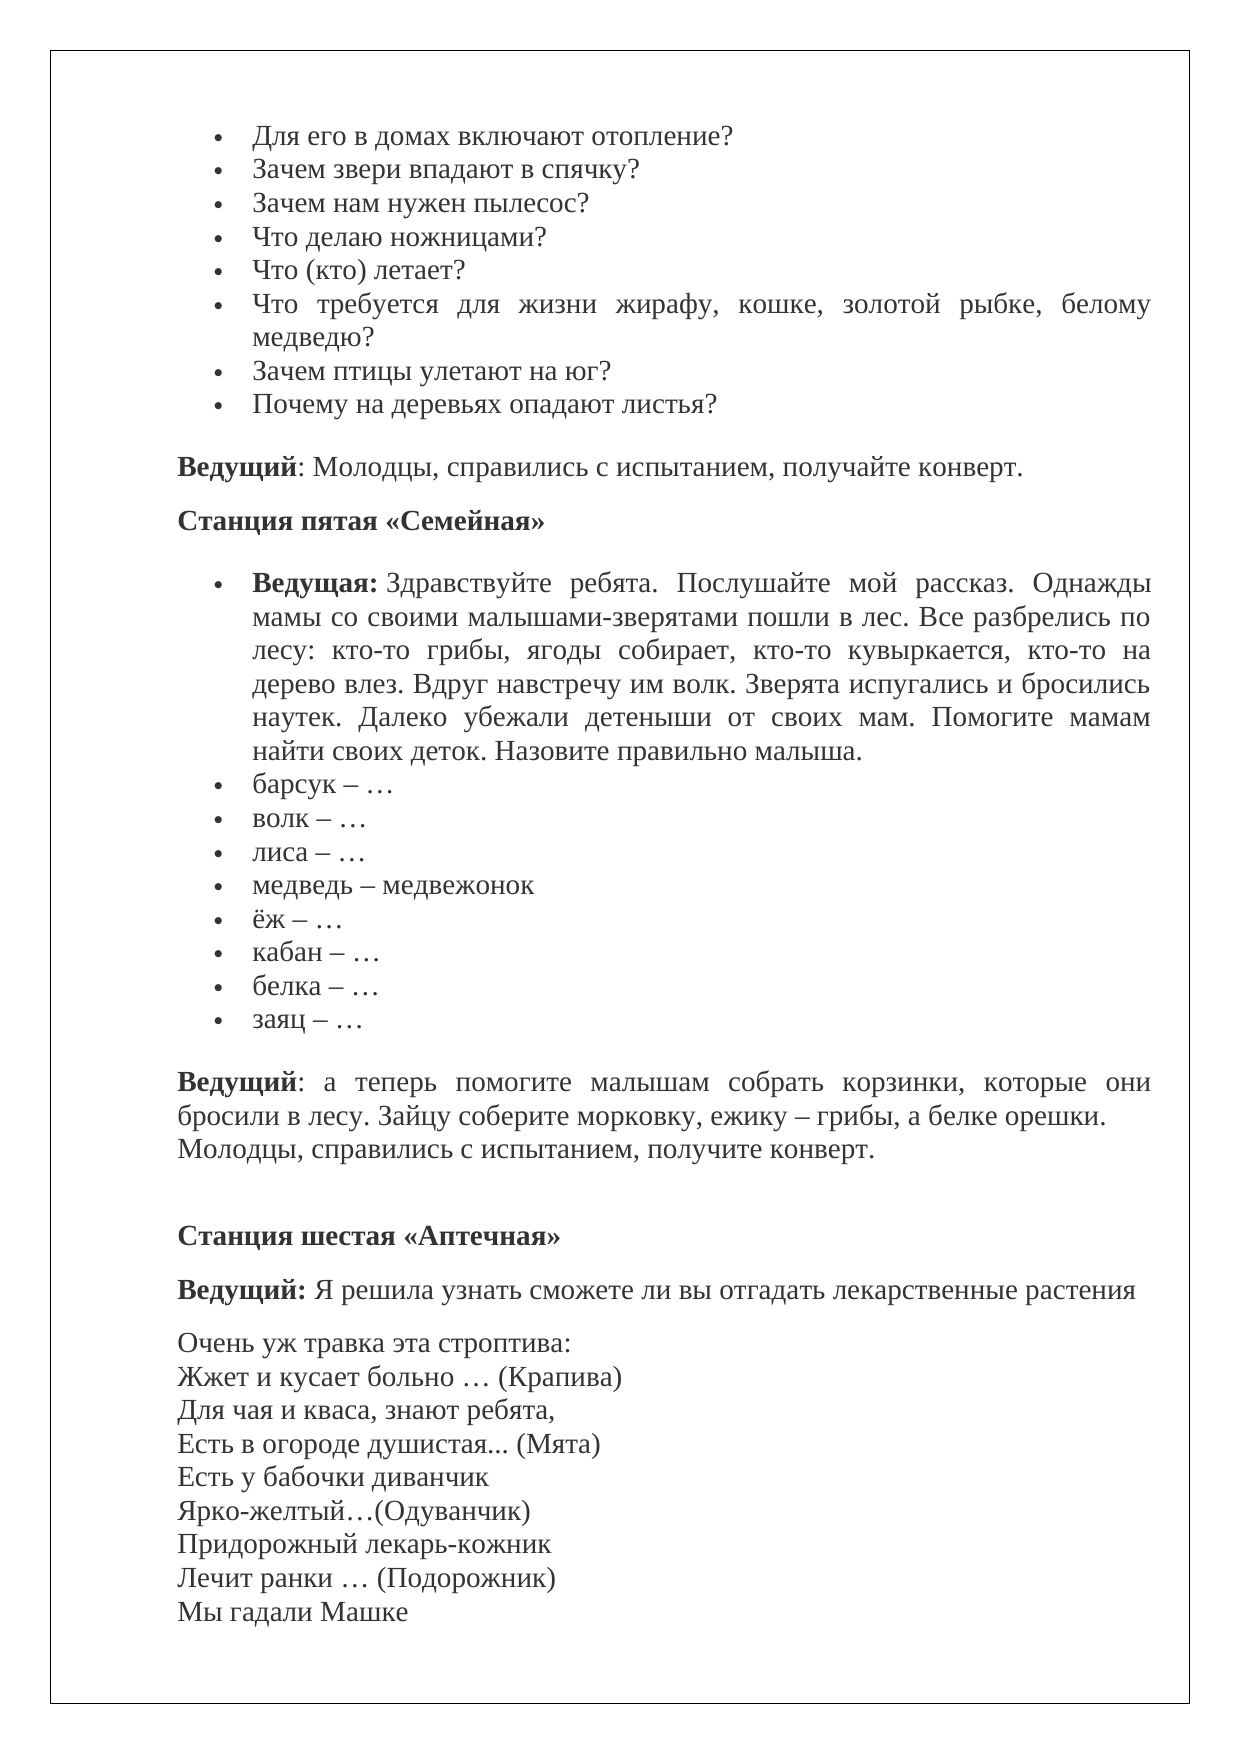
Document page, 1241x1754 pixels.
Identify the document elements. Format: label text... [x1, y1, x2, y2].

list кабан – … [214, 934, 1152, 968]
text Есть в огороде душистая... (Мята) [177, 1426, 1152, 1459]
text Ведущий: а теперь помогите малышам собрать корзинки, которые они бросили в лесу. Зайцу соберите морковку, ежику – грибы, а белке орешки. [177, 1064, 1152, 1131]
text Для чая и кваса, знают ребята, [177, 1392, 1152, 1426]
list Для его в домах включают отопление? [214, 118, 1152, 152]
list ёж – … [214, 901, 1152, 934]
text Ярко-желтый…(Одуванчик) [177, 1493, 1152, 1527]
text Придорожный лекарь-кожник [177, 1527, 1152, 1560]
list белка – … [214, 968, 1152, 1001]
list Зачем звери впадают в спячку? [214, 152, 1152, 185]
list Ведущая: Здравствуйте ребята. Послушайте мой рассказ. Однажды мамы со своими малышами-зверятами пошли в лес. Все разбрелись по лесу: кто-то грибы, ягоды собирает, кто-то кувыркается, кто-то на дерево влез. Вдруг навстречу им волк. Зверята испугались и бросились наутек. Далеко убежали детеныши от своих мам. Помогите мамам найти своих деток. Назовите правильно малыша. [214, 565, 1152, 767]
text Жжет и кусает больно … (Крапива) [177, 1359, 1152, 1392]
list барсук – … [214, 767, 1152, 800]
text Ведущий: Я решила узнать сможете ли вы отгадать лекарственные растения [177, 1272, 1152, 1305]
text Лечит ранки … (Подорожник) [177, 1560, 1152, 1594]
text Молодцы, справились с испытанием, получите конверт. [177, 1131, 1152, 1165]
text Ведущий: Молодцы, справились с испытанием, получайте конверт. [177, 449, 1152, 483]
list Что делаю ножницами? [214, 219, 1152, 252]
list Что (кто) летает? [214, 252, 1152, 286]
list волк – … [214, 800, 1152, 834]
list Зачем нам нужен пылесос? [214, 185, 1152, 219]
text Станция пятая «Семейная» [177, 503, 1152, 536]
list Что требуется для жизни жирафу, кошке, золотой рыбке, белому медведю? [214, 286, 1152, 353]
text Есть у бабочки диванчик [177, 1459, 1152, 1493]
list лиса – … [214, 834, 1152, 867]
list Почему на деревьях опадают листья? [214, 386, 1152, 420]
list Зачем птицы улетают на юг? [214, 353, 1152, 386]
list заяц – … [214, 1001, 1152, 1035]
text Очень уж травка эта строптива: [177, 1325, 1152, 1359]
text Мы гадали Машке [177, 1594, 1152, 1627]
text Станция шестая «Аптечная» [177, 1218, 1152, 1252]
list медведь – медвежонок [214, 867, 1152, 901]
